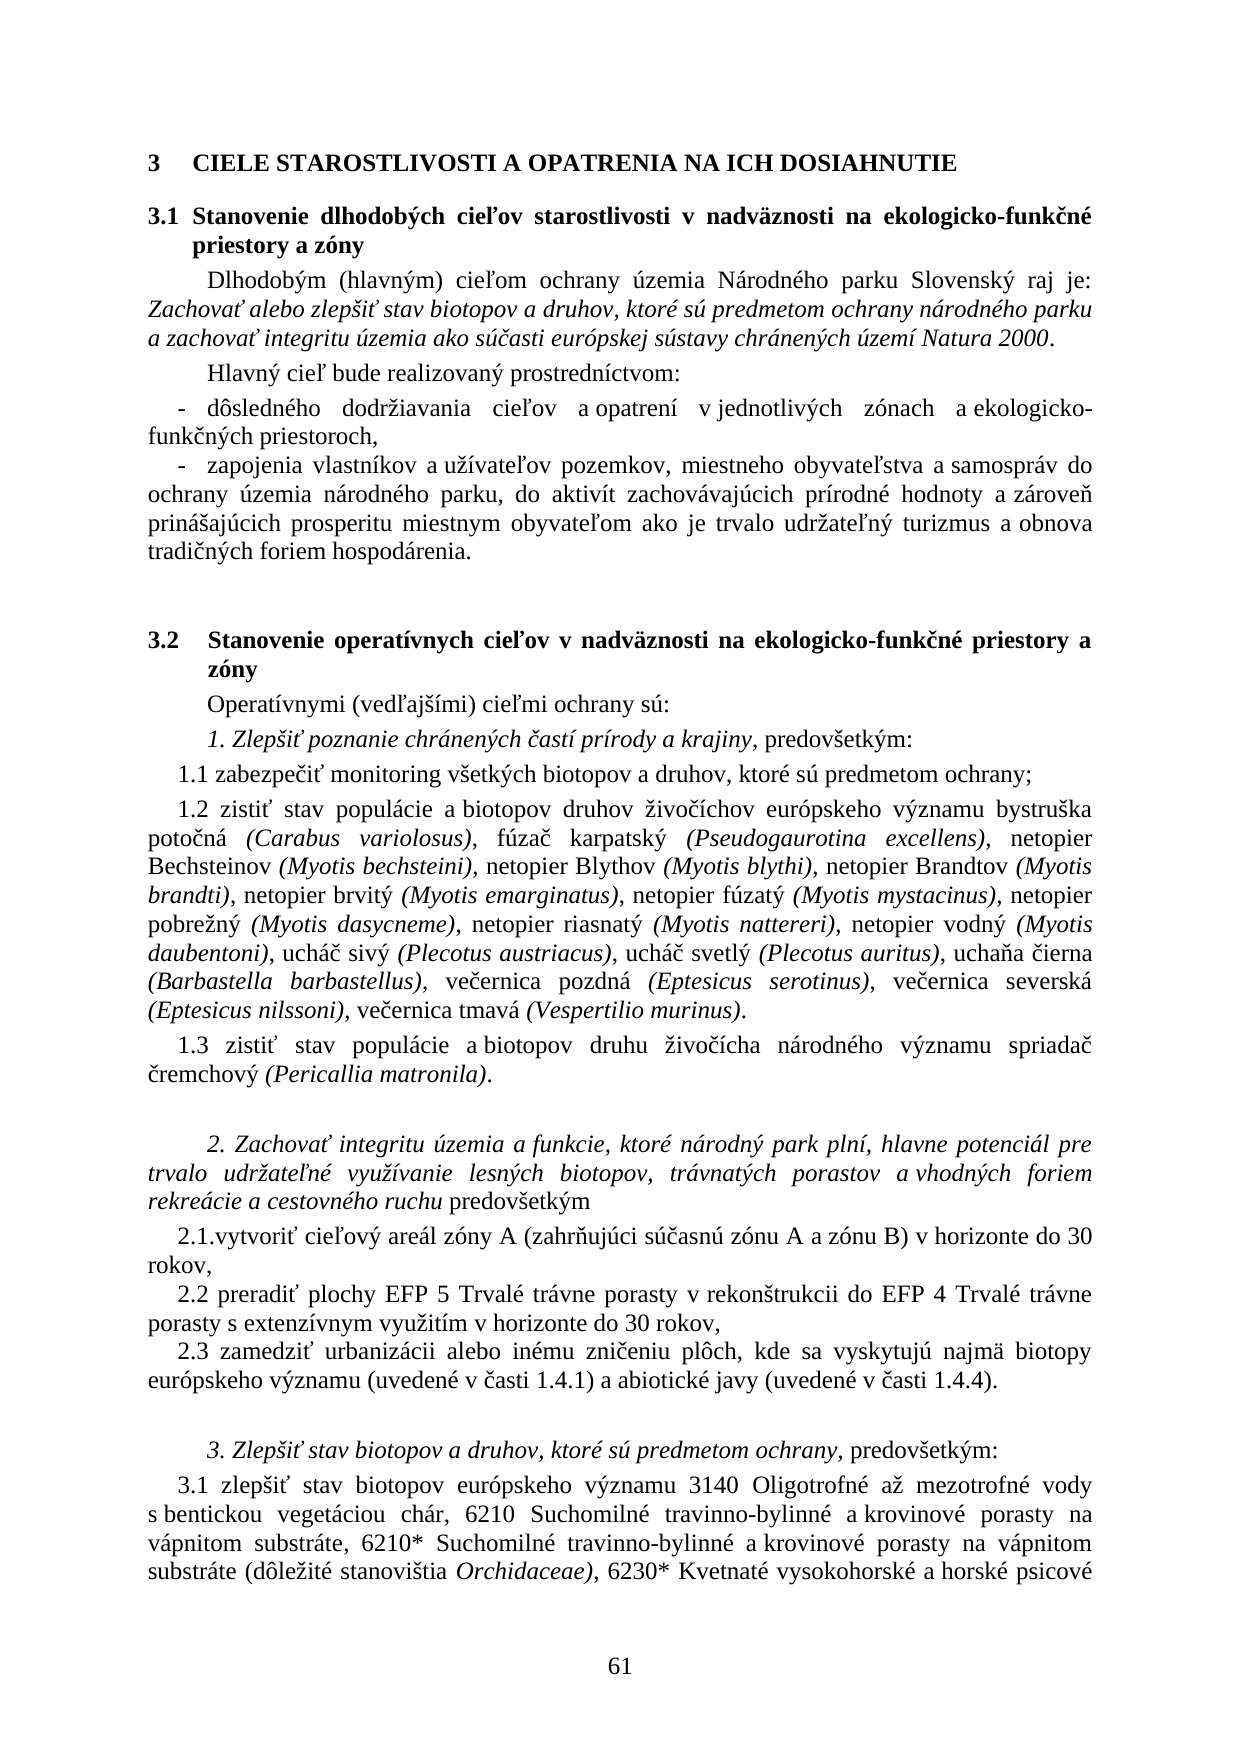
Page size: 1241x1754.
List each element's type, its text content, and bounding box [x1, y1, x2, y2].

text 3. Zlepšiť stav biotopov a druhov, ktoré sú predmetom ochrany, predovšetkým: [148, 1435, 1092, 1464]
list 2.1.vytvoriť cieľový areál zóny A (zahrňujúci súčasnú zónu A a zónu B) v horizonte do 30 rokov, [148, 1221, 1092, 1279]
text Dlhodobým (hlavným) cieľom ochrany územia Národného parku Slovenský raj je: Zachovať alebo zlepšiť stav biotopov a druhov, ktoré sú predmetom ochrany národného parku a zachovať integritu územia ako súčasti európskej sústavy chránených území Natura 2000. [148, 265, 1092, 351]
subtitle Stanovenie operatívnych cieľov v nadväznosti na ekologicko-funkčné priestory a zóny [148, 625, 1092, 683]
list dôsledného dodržiavania cieľov a opatrení v jednotlivých zónach a ekologicko-funkčných priestoroch, [148, 393, 1092, 450]
text Operatívnymi (vedľajšími) cieľmi ochrany sú: [148, 689, 1092, 718]
text 1.3 zistiť stav populácie a biotopov druhu živočícha národného významu spriadač čremchový (Pericallia matronila). [148, 1030, 1092, 1088]
text 1.1 zabezpečiť monitoring všetkých biotopov a druhov, ktoré sú predmetom ochrany; [148, 759, 1092, 788]
text 1.2 zistiť stav populácie a biotopov druhov živočíchov európskeho významu bystruška potočná (Carabus variolosus), fúzač karpatský (Pseudogaurotina excellens), netopier Bechsteinov (Myotis bechsteini), netopier Blythov (Myotis blythi), netopier Brandtov (Myotis brandti), netopier brvitý (Myotis emarginatus), netopier fúzatý (Myotis mystacinus), netopier pobrežný (Myotis dasycneme), netopier riasnatý (Myotis nattereri), netopier vodný (Myotis daubentoni), ucháč sivý (Plecotus austriacus), ucháč svetlý (Plecotus auritus), uchaňa čierna (Barbastella barbastellus), večernica pozdná (Eptesicus serotinus), večernica severská (Eptesicus nilssoni), večernica tmavá (Vespertilio murinus). [148, 794, 1092, 1024]
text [148, 1470, 1092, 1585]
list 2.2 preradiť plochy EFP 5 Trvalé trávne porasty v rekonštrukcii do EFP 4 Trvalé trávne porasty s extenzívnym využitím v horizonte do 30 rokov, [148, 1279, 1092, 1336]
list 2.3 zamedziť urbanizácii alebo inému zničeniu plôch, kde sa vyskytujú najmä biotopy európskeho významu (uvedené v časti 1.4.1) a abiotické javy (uvedené v časti 1.4.4). [148, 1336, 1092, 1394]
subtitle Stanovenie dlhodobých cieľov starostlivosti v nadväznosti na ekologicko-funkčné priestory a zóny [148, 201, 1092, 259]
text 1. Zlepšiť poznanie chránených častí prírody a krajiny, predovšetkým: [148, 724, 1092, 753]
list zapojenia vlastníkov a užívateľov pozemkov, miestneho obyvateľstva a samospráv do ochrany územia národného parku, do aktivít zachovávajúcich prírodné hodnoty a zároveň prinášajúcich prosperitu miestnym obyvateľom ako je trvalo udržateľný turizmus a obnova tradičných foriem hospodárenia. [148, 450, 1092, 565]
subtitle CIELE STAROSTLIVOSTI A OPATRENIA NA ICH DOSIAHNUTIE [148, 148, 1092, 176]
text Hlavný cieľ bude realizovaný prostredníctvom: [148, 358, 1092, 386]
text 2. Zachovať integritu územia a funkcie, ktoré národný park plní, hlavne potenciál pre trvalo udržateľné využívanie lesných biotopov, trávnatých porastov a vhodných foriem rekreácie a cestovného ruchu predovšetkým [148, 1129, 1092, 1215]
